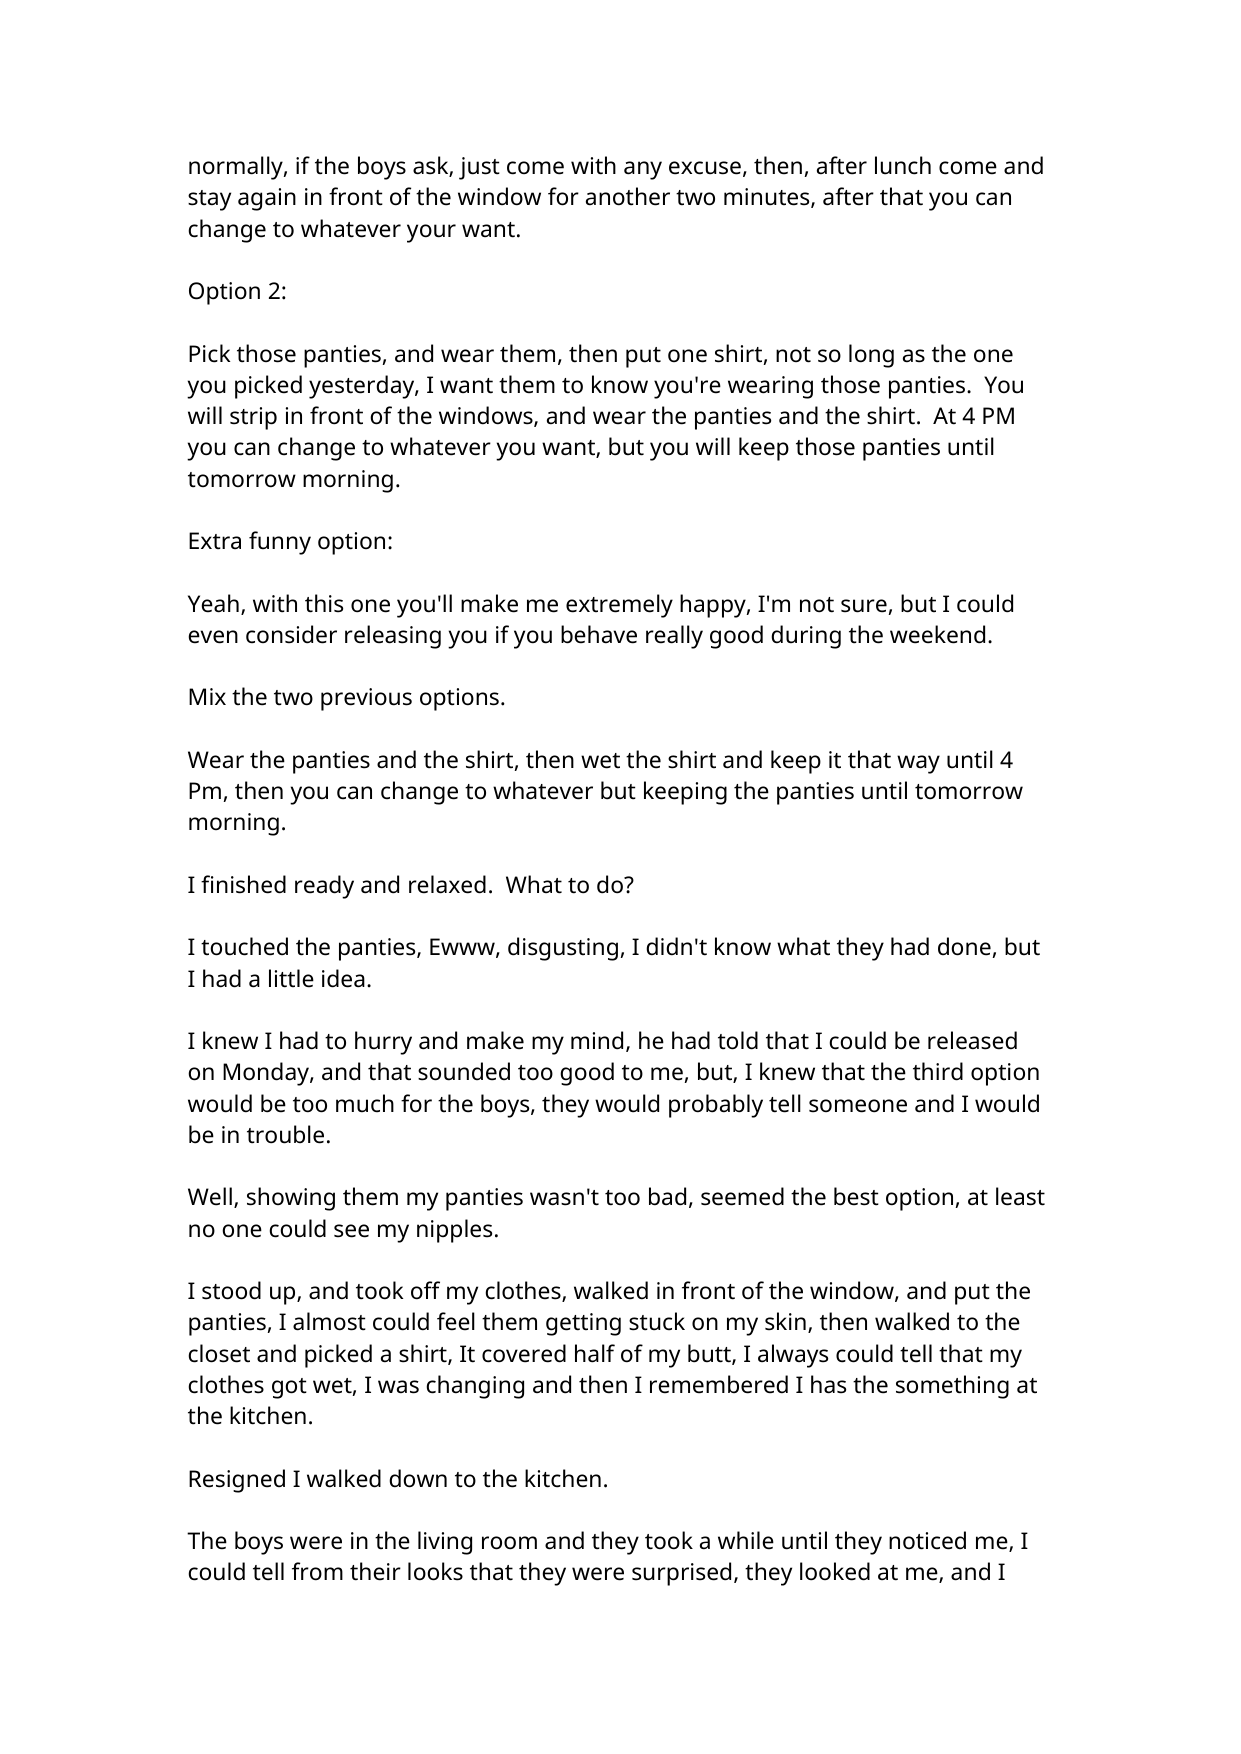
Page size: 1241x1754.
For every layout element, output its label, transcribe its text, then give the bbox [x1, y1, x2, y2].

text I stood up, and took off my clothes, walked in front of the window, and put the panties, I almost could feel them getting stuck on my skin, then walked to the closet and picked a shirt, It covered half of my butt, I always could tell that my clothes got wet, I was changing and then I remembered I has the something at the kitchen. [187, 1275, 1053, 1431]
text Extra funny option: [187, 525, 1053, 556]
text Yeah, with this one you'll make me extremely happy, I'm not sure, but I could even consider releasing you if you behave really good during the weekend. [187, 587, 1053, 650]
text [187, 1525, 1053, 1587]
text Mix the two previous options. [187, 681, 1053, 712]
text I finished ready and relaxed. What to do? [187, 869, 1053, 900]
text I touched the panties, Ewww, disgusting, I didn't know what they had done, but I had a little idea. [187, 931, 1053, 994]
text Resigned I walked down to the kitchen. [187, 1462, 1053, 1494]
text Pick those panties, and wear them, then put one shirt, not so long as the one you picked yesterday, I want them to know you're wearing those panties. You will strip in front of the windows, and wear the panties and the shirt. At 4 PM you can change to whatever you want, but you will keep those panties until tomorrow morning. [187, 337, 1053, 494]
text Well, showing them my panties wasn't too bad, seemed the best option, at least no one could see my nipples. [187, 1181, 1053, 1244]
text I knew I had to hurry and make my mind, he had told that I could be released on Monday, and that sounded too good to me, but, I knew that the third option would be too much for the boys, they would probably tell someone and I would be in trouble. [187, 1025, 1053, 1150]
text Wear the panties and the shirt, then wet the shirt and keep it that way until 4 Pm, then you can change to whatever but keeping the panties until tomorrow morning. [187, 744, 1053, 837]
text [187, 150, 1053, 244]
text Option 2: [187, 275, 1053, 306]
